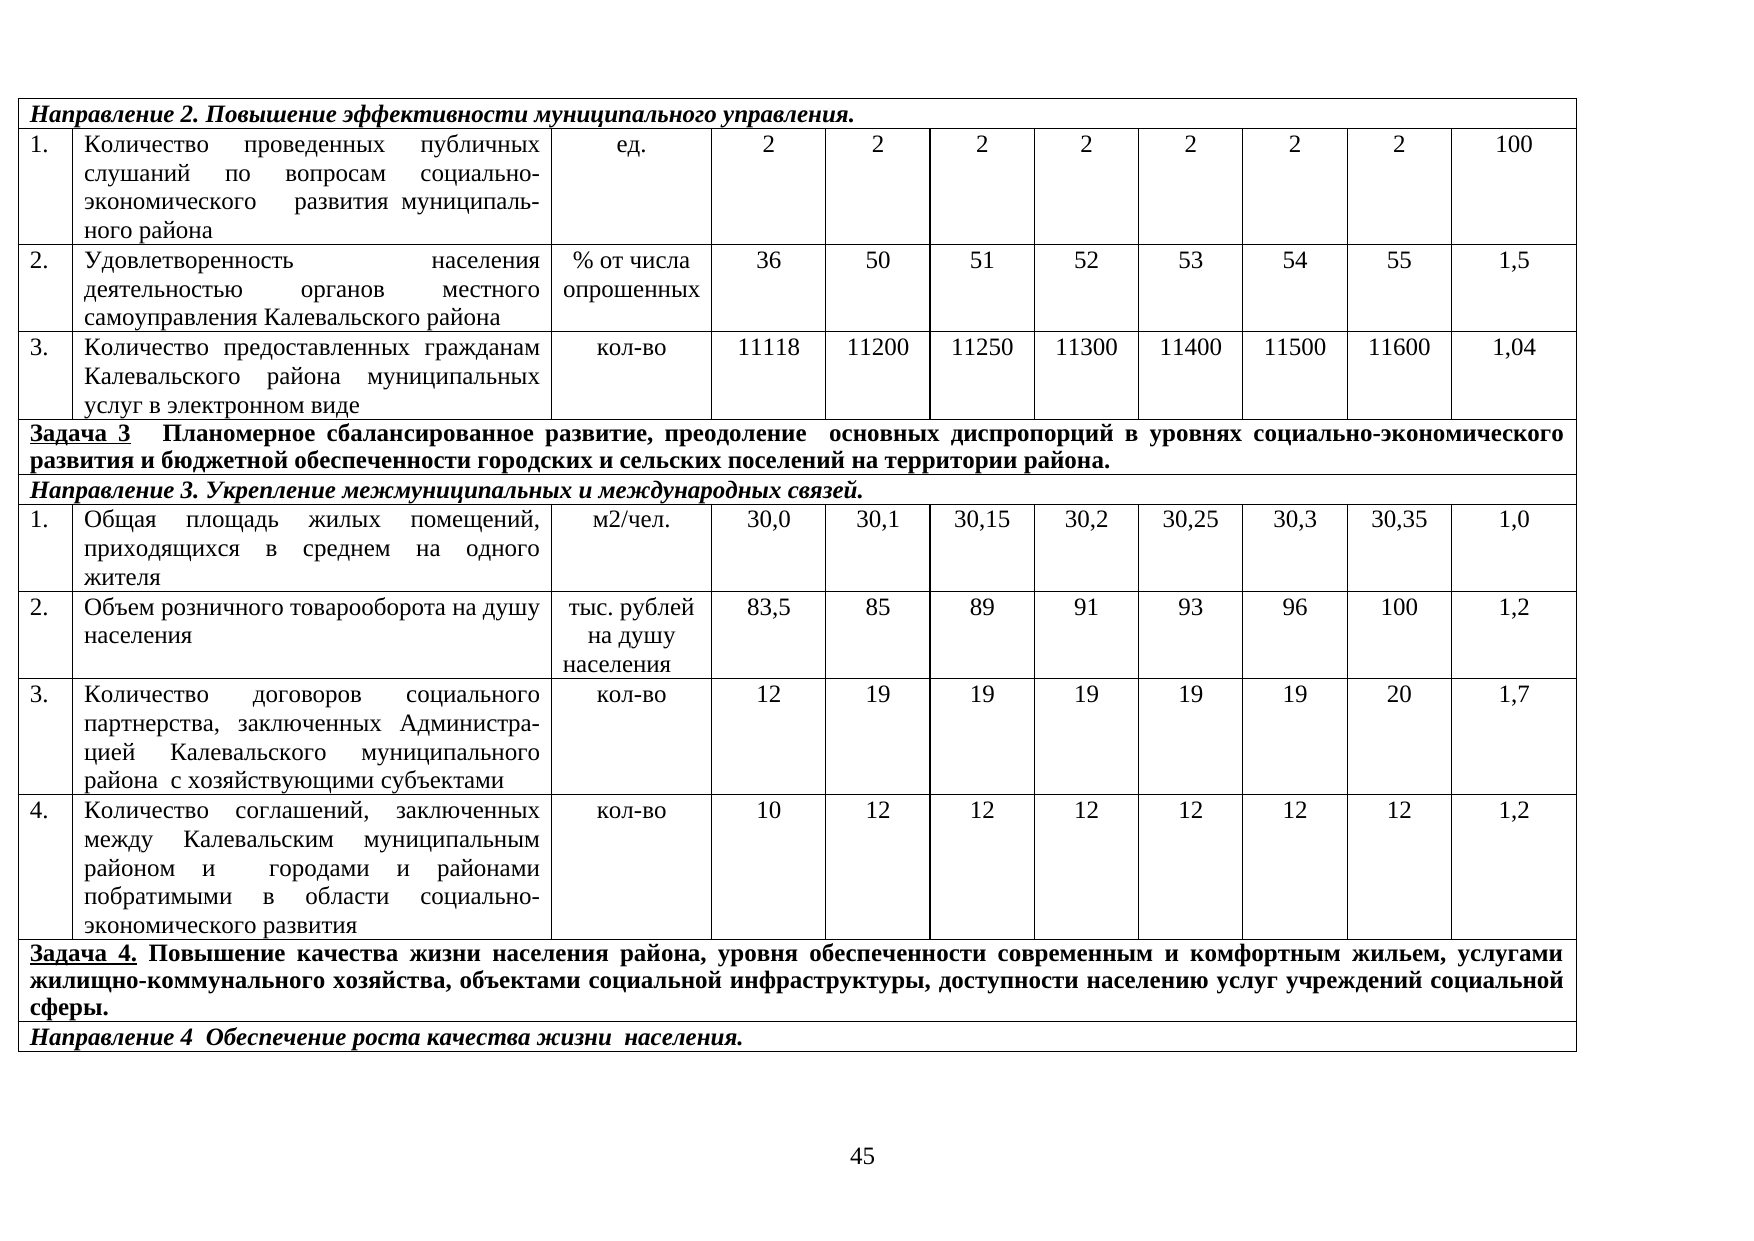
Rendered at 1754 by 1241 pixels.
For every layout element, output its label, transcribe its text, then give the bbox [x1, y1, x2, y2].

table_cell 12 [1348, 795, 1451, 939]
table_cell 30,35 [1348, 505, 1451, 591]
table_cell Общая площадь жилых помещений, приходящихся в среднем на одного жителя [73, 505, 551, 591]
table_cell 1,0 [1452, 505, 1576, 591]
table_cell 30,25 [1139, 505, 1242, 591]
table_cell 2 [712, 129, 825, 244]
table_cell Количество соглашений, заключенных между Калевальским муниципальным районом и городами и районами побратимыми в области социально-экономического развития [73, 795, 551, 939]
table_cell 12 [931, 795, 1034, 939]
table_cell 11600 [1348, 332, 1451, 418]
table_cell 85 [826, 592, 929, 678]
table_cell 1,2 [1452, 795, 1576, 939]
table_cell 50 [826, 245, 929, 331]
table_cell Задача 4. Повышение качества жизни населения района, уровня обеспеченности современным и комфортным жильем, услугами жилищно-коммунального хозяйства, объектами социальной инфраструктуры, доступности населению услуг учреждений социальной сферы. [19, 940, 1576, 1021]
table_cell 1,04 [1452, 332, 1576, 418]
table_cell 2 [826, 129, 929, 244]
table_cell 10 [712, 795, 825, 939]
table_cell 3. [19, 332, 72, 418]
table_cell 12 [1243, 795, 1347, 939]
table_cell кол-во [552, 679, 711, 794]
table_cell 1,5 [1452, 245, 1576, 331]
table_cell Задача 3 Планомерное сбалансированное развитие, преодоление основных диспропорций в уровнях социально-экономического развития и бюджетной обеспеченности городских и сельских поселений на территории района. [19, 420, 1576, 474]
table_cell 30,2 [1035, 505, 1138, 591]
table_cell Направление 4 Обеспечение роста качества жизни населения. [19, 1022, 1576, 1051]
table_cell Направление 2. Повышение эффективности муниципального управления. [19, 99, 1576, 128]
table_cell 11300 [1035, 332, 1138, 418]
table_cell 19 [1035, 679, 1138, 794]
table_cell 11200 [826, 332, 929, 418]
table_cell 55 [1348, 245, 1451, 331]
table_cell 19 [1243, 679, 1347, 794]
table_cell 89 [931, 592, 1034, 678]
table_cell Количество предоставленных гражданам Калевальского района муниципальных услуг в электронном виде [73, 332, 551, 418]
table_cell 91 [1035, 592, 1138, 678]
table_cell 30,3 [1243, 505, 1347, 591]
table_cell 30,15 [931, 505, 1034, 591]
table_cell тыс. рублей на душу населения [552, 592, 711, 678]
table_cell 11250 [931, 332, 1034, 418]
table_cell 4. [19, 795, 72, 939]
table_cell % от числа опрошенных [552, 245, 711, 331]
table_cell 1. [19, 129, 72, 244]
table_cell 19 [826, 679, 929, 794]
table_cell 100 [1348, 592, 1451, 678]
table_cell 30,0 [712, 505, 825, 591]
table_cell 11400 [1139, 332, 1242, 418]
table_cell 51 [931, 245, 1034, 331]
table_cell 1. [19, 505, 72, 591]
table_cell 30,1 [826, 505, 929, 591]
table_cell ед. [552, 129, 711, 244]
table_cell Удовлетворенность населения деятельностью органов местного самоуправления Калевальского района [73, 245, 551, 331]
table_cell 19 [931, 679, 1034, 794]
table_cell 100 [1452, 129, 1576, 244]
table_cell 2. [19, 245, 72, 331]
table_cell 2 [1035, 129, 1138, 244]
table_cell 12 [712, 679, 825, 794]
table_cell 1,2 [1452, 592, 1576, 678]
table_cell кол-во [552, 795, 711, 939]
table_cell 11500 [1243, 332, 1347, 418]
table_cell 3. [19, 679, 72, 794]
table_cell 2 [1139, 129, 1242, 244]
table_cell Направление 3. Укрепление межмуниципальных и международных связей. [19, 475, 1576, 503]
table_cell 12 [826, 795, 929, 939]
table_cell 83,5 [712, 592, 825, 678]
table_cell Объем розничного товарооборота на душу населения [73, 592, 551, 678]
table_cell 2. [19, 592, 72, 678]
table_cell Количество договоров социального партнерства, заключенных Администра-цией Калевальского муниципального района с хозяйствующими субъектами [73, 679, 551, 794]
table_cell 12 [1139, 795, 1242, 939]
table_cell 2 [1348, 129, 1451, 244]
table_cell 1,7 [1452, 679, 1576, 794]
table_cell 2 [931, 129, 1034, 244]
table_cell 52 [1035, 245, 1138, 331]
table_cell кол-во [552, 332, 711, 418]
table_cell 36 [712, 245, 825, 331]
table_cell 20 [1348, 679, 1451, 794]
table_cell 96 [1243, 592, 1347, 678]
table_cell 54 [1243, 245, 1347, 331]
table_cell 53 [1139, 245, 1242, 331]
table_cell 11118 [712, 332, 825, 418]
table_cell 12 [1035, 795, 1138, 939]
table_cell м2/чел. [552, 505, 711, 591]
table_cell 93 [1139, 592, 1242, 678]
table_cell Количество проведенных публичных слушаний по вопросам социально-экономического развития муниципаль-ного района [73, 129, 551, 244]
table_cell 19 [1139, 679, 1242, 794]
table_cell 2 [1243, 129, 1347, 244]
